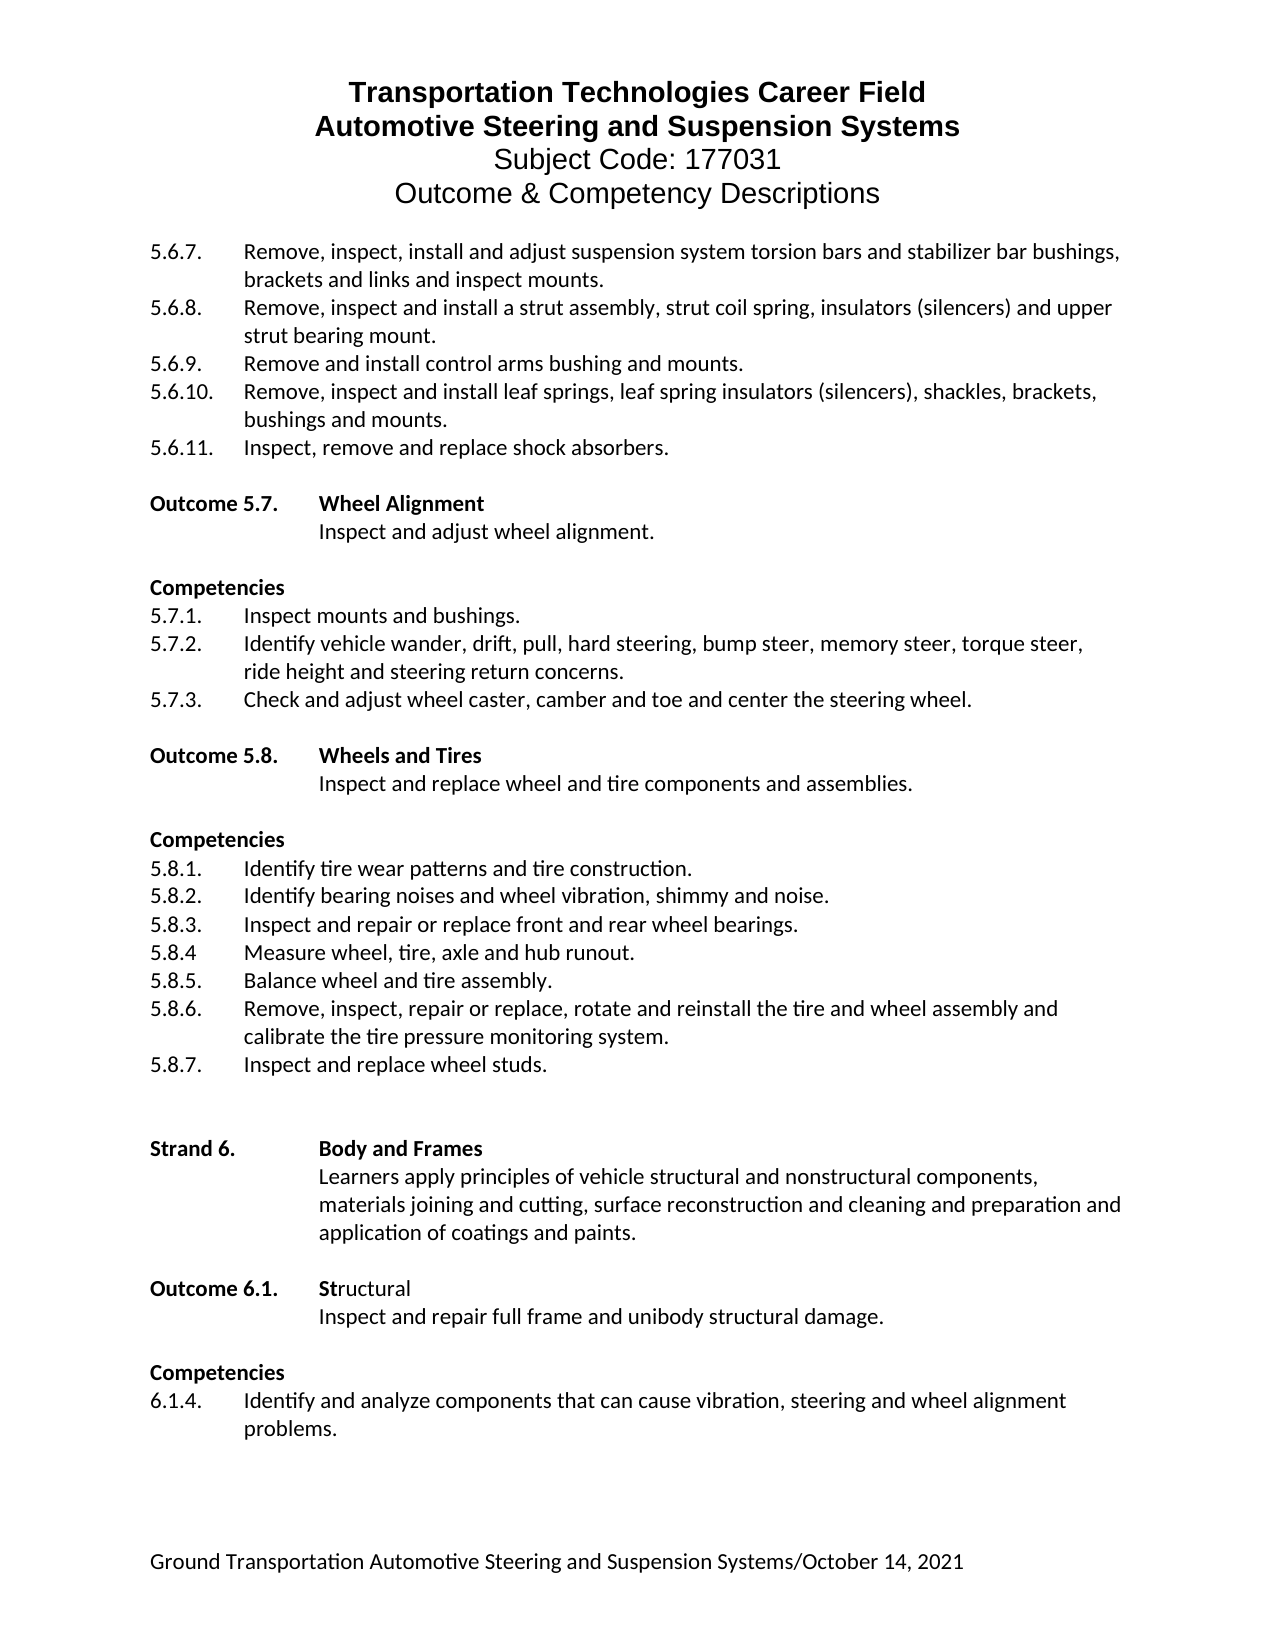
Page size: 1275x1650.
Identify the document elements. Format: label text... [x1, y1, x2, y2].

text 5.6.10. Remove, inspect and install leaf springs, leaf spring insulators (silencers), shackles, brackets, bushings and mounts. [150, 377, 1125, 433]
text 5.7.1. Inspect mounts and bushings. [150, 601, 1125, 629]
text Competencies [150, 1358, 1125, 1386]
text 5.8.7. Inspect and replace wheel studs. [150, 1050, 1125, 1078]
text Learners apply principles of vehicle structural and nonstructural components, materials joining and cutting, surface reconstruction and cleaning and preparation and application of coatings and paints. [319, 1162, 1125, 1246]
text 5.7.3. Check and adjust wheel caster, camber and toe and center the steering wheel. [150, 686, 1125, 713]
text Competencies [150, 573, 1125, 601]
text 5.6.8. Remove, inspect and install a strut assembly, strut coil spring, insulators (silencers) and upper strut bearing mount. [150, 293, 1125, 349]
text Competencies [150, 826, 1125, 854]
text 5.8.6. Remove, inspect, repair or replace, rotate and reinstall the tire and wheel assembly and calibrate the tire pressure monitoring system. [150, 994, 1125, 1050]
text Inspect and adjust wheel alignment. [319, 517, 1125, 545]
text 5.8.1. Identify tire wear patterns and tire construction. [150, 854, 1125, 882]
text 5.8.3. Inspect and repair or replace front and rear wheel bearings. [150, 910, 1125, 938]
text 5.6.9. Remove and install control arms bushing and mounts. [150, 349, 1125, 377]
text Strand 6. Body and Frames [150, 1134, 1125, 1162]
text 5.8.2. Identify bearing noises and wheel vibration, shimmy and noise. [150, 882, 1125, 910]
text Inspect and replace wheel and tire components and assemblies. [319, 769, 1125, 798]
text 6.1.4. Identify and analyze components that can cause vibration, steering and wheel alignment problems. [150, 1386, 1125, 1442]
text Outcome 6.1. Structural [150, 1274, 1125, 1302]
text Inspect and repair full frame and unibody structural damage. [319, 1302, 1125, 1330]
text Outcome 5.8. Wheels and Tires [150, 742, 1125, 769]
text 5.6.11. Inspect, remove and replace shock absorbers. [150, 433, 1125, 461]
text 5.8.5. Balance wheel and tire assembly. [150, 966, 1125, 994]
text 5.7.2. Identify vehicle wander, drift, pull, hard steering, bump steer, memory steer, torque steer, ride height and steering return concerns. [150, 629, 1125, 686]
text Outcome 5.7. Wheel Alignment [150, 489, 1125, 517]
text 5.6.7. Remove, inspect, install and adjust suspension system torsion bars and stabilizer bar bushings, brackets and links and inspect mounts. [150, 237, 1125, 293]
text 5.8.4 Measure wheel, tire, axle and hub runout. [150, 938, 1125, 966]
